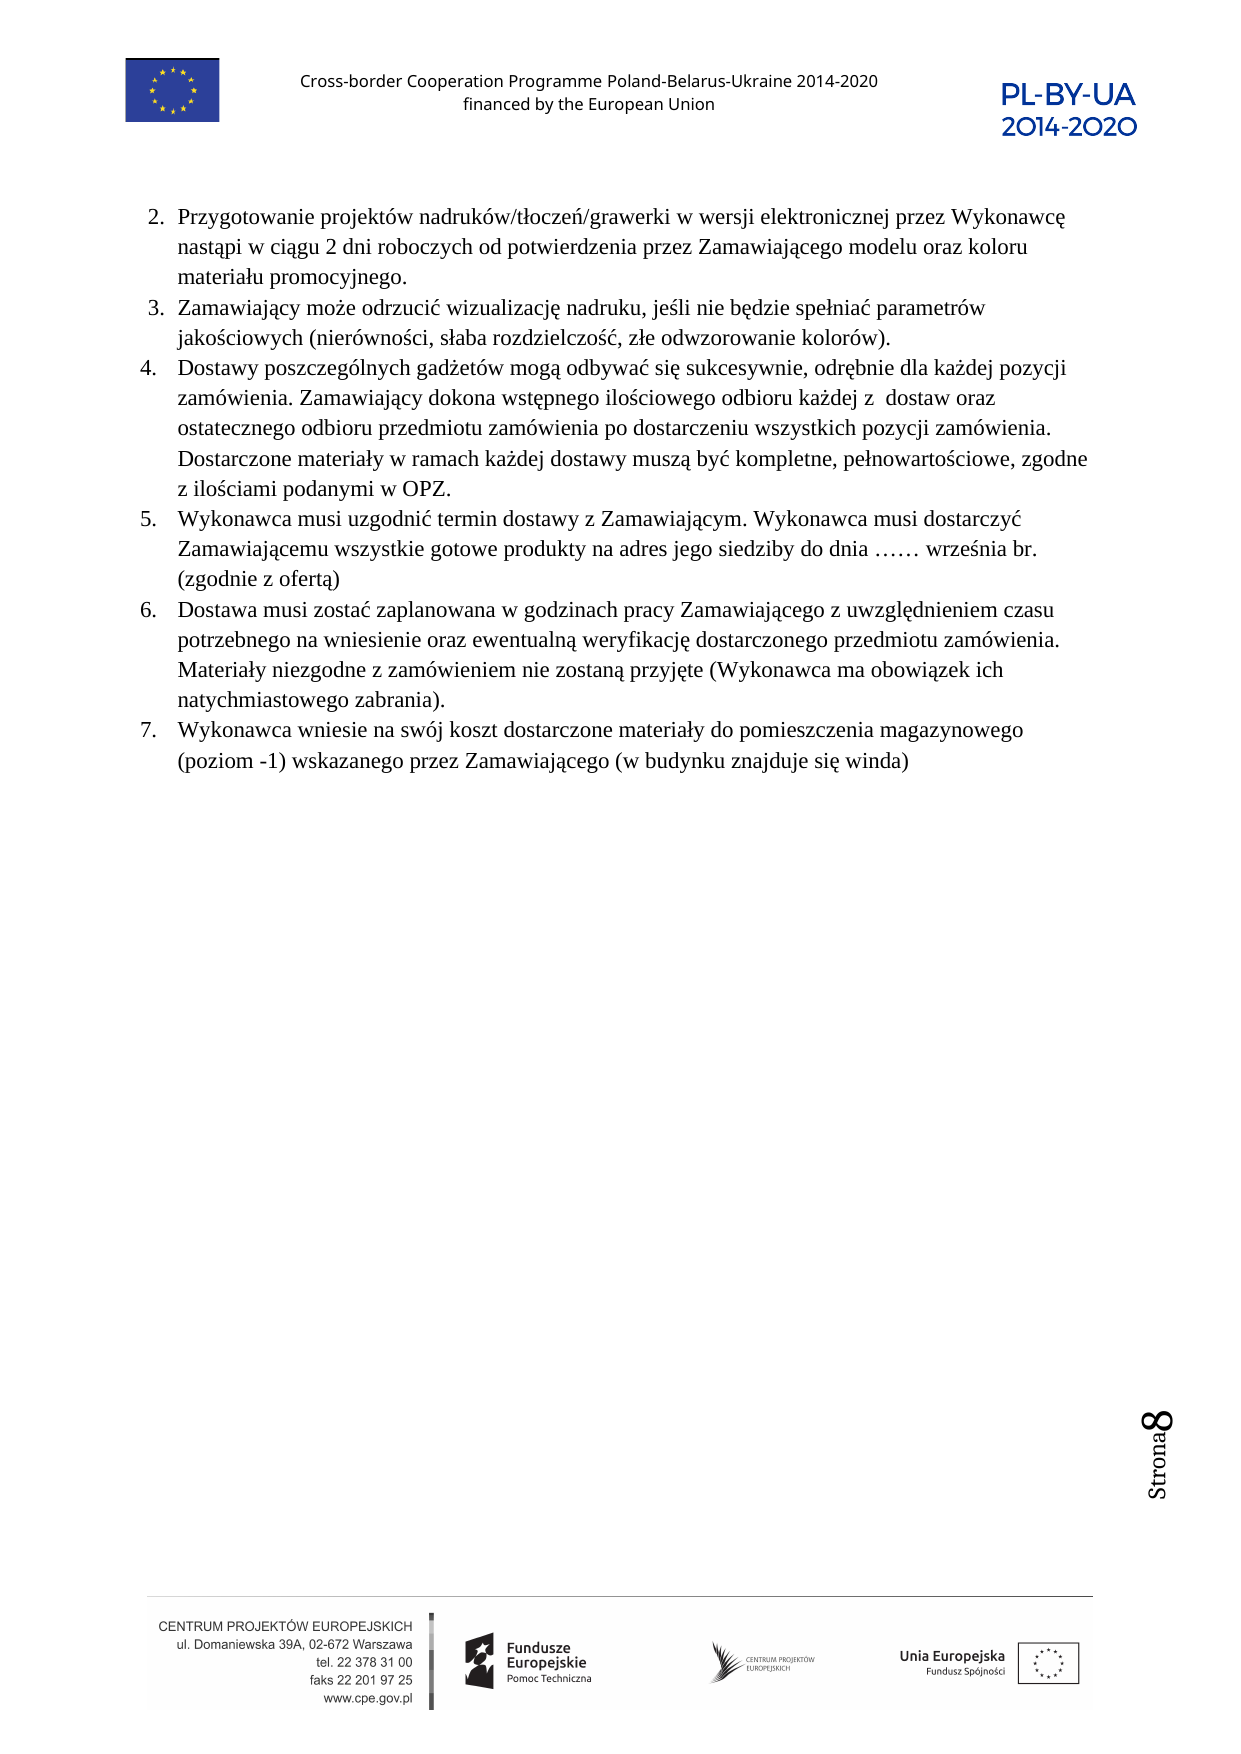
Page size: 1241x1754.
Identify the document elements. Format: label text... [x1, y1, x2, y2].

list Dostawy poszczególnych gadżetów mogą odbywać się sukcesywnie, odrębnie dla każdej pozycji zamówienia. Zamawiający dokona wstępnego ilościowego odbioru każdej z dostaw oraz ostatecznego odbioru przedmiotu zamówienia po dostarczeniu wszystkich pozycji zamówienia. Dostarczone materiały w ramach każdej dostawy muszą być kompletne, pełnowartościowe, zgodne z ilościami podanymi w OPZ. [140, 354, 1093, 501]
list Wykonawca wniesie na swój koszt dostarczone materiały do pomieszczenia magazynowego (poziom -1) wskazanego przez Zamawiającego (w budynku znajduje się winda) [140, 716, 1093, 773]
picture [147, 1596, 1093, 1710]
list Przygotowanie projektów nadruków/tłoczeń/grawerki w wersji elektronicznej przez Wykonawcę nastąpi w ciągu 2 dni roboczych od potwierdzenia przez Zamawiającego modelu oraz koloru materiału promocyjnego. [148, 203, 1093, 290]
list Dostawa musi zostać zaplanowana w godzinach pracy Zamawiającego z uwzględnieniem czasu potrzebnego na wniesienie oraz ewentualną weryfikację dostarczonego przedmiotu zamówienia. Materiały niezgodne z zamówieniem nie zostaną przyjęte (Wykonawca ma obowiązek ich natychmiastowego zabrania). [140, 596, 1093, 713]
list Wykonawca musi uzgodnić termin dostawy z Zamawiającym. Wykonawca musi dostarczyć Zamawiającemu wszystkie gotowe produkty na adres jego siedziby do dnia …… września br. (zgodnie z ofertą) [140, 505, 1093, 592]
picture [1002, 83, 1137, 136]
list Zamawiający może odrzucić wizualizację nadruku, jeśli nie będzie spełniać parametrów jakościowych (nierówności, słaba rozdzielczość, złe odwzorowanie kolorów). [148, 293, 1093, 350]
